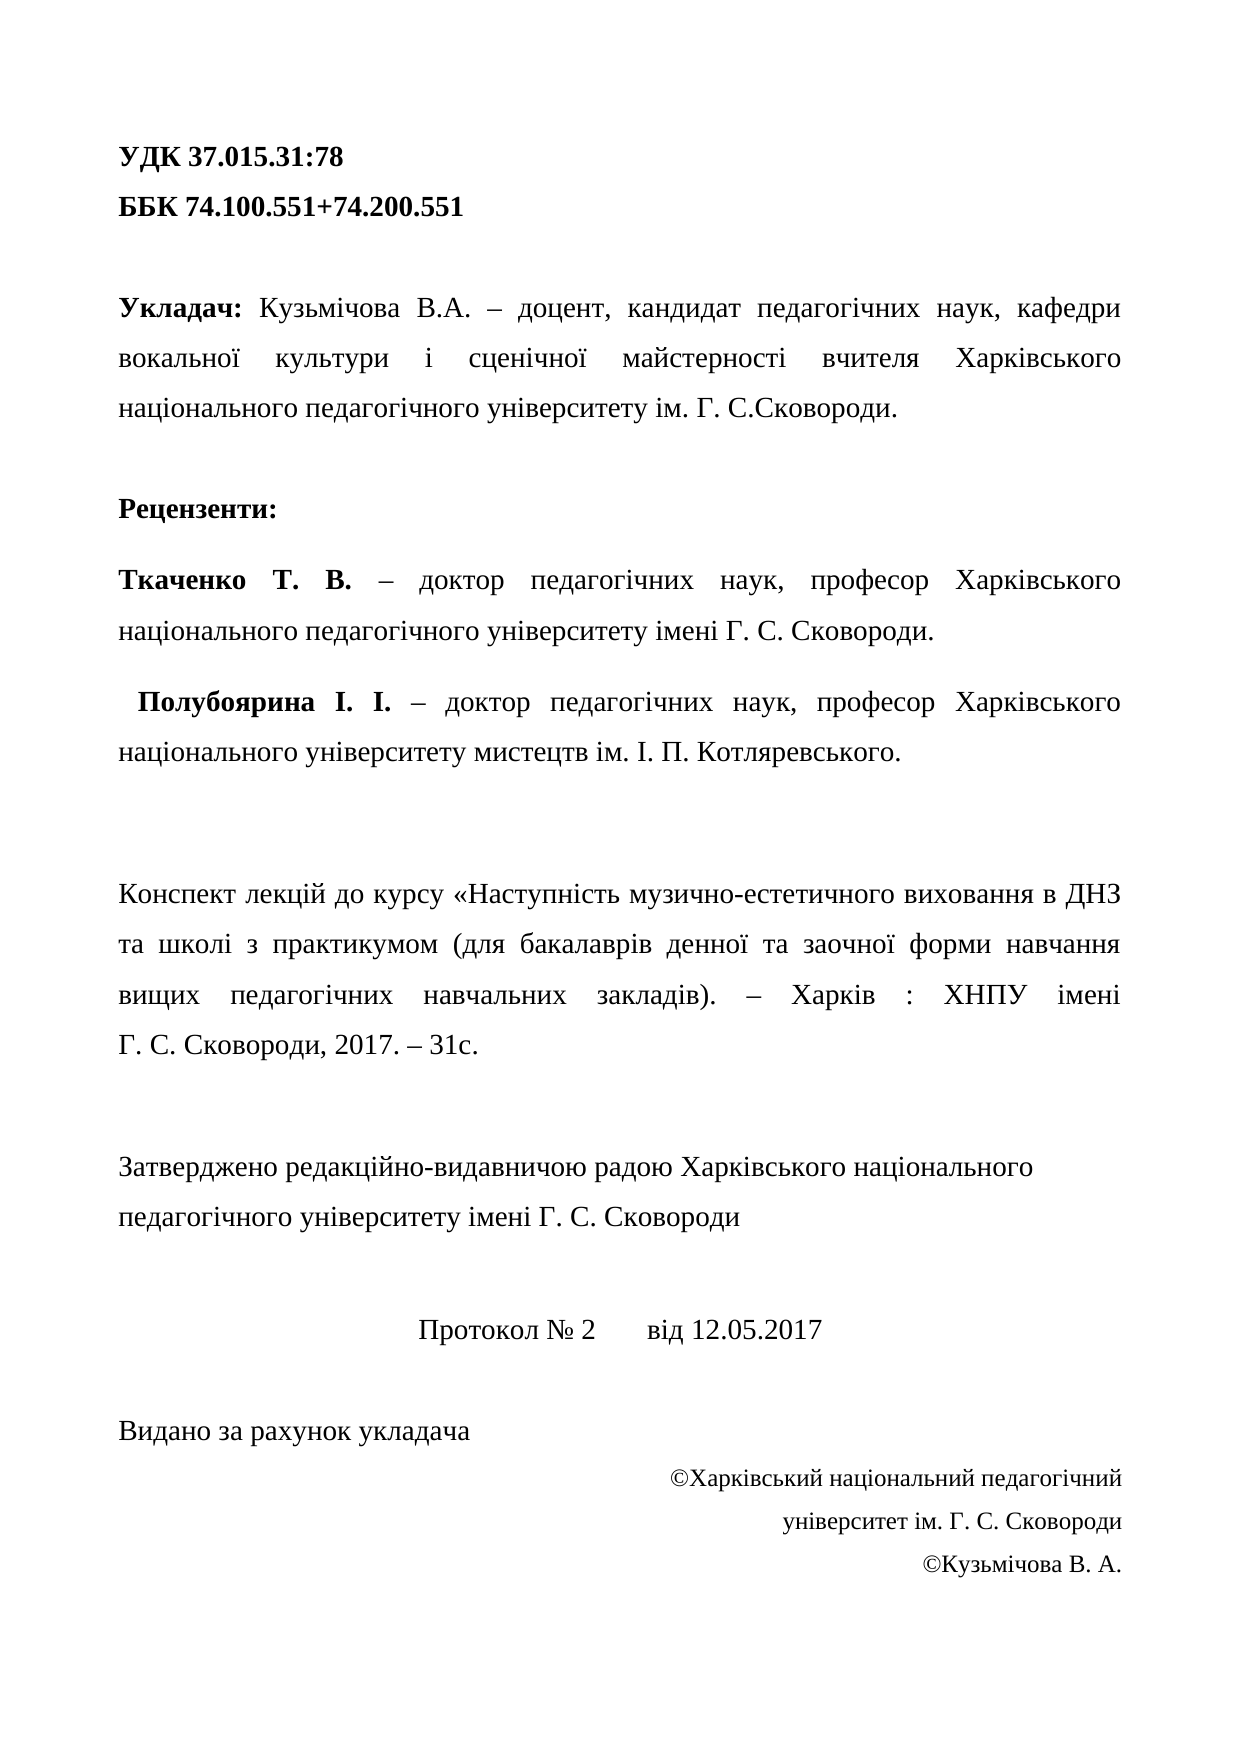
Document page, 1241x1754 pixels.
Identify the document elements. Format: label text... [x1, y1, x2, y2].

text Конспект лекцій до курсу «Наступність музично-естетичного виховання в ДНЗ та школі з практикумом (для бакалаврів денної та заочної форми навчання вищих педагогічних навчальних закладів). – Харків : ХНПУ імені Г. С. Сковороди, 2017. – 31с. [118, 876, 1122, 1061]
text Укладач: Кузьмічова В.А. – доцент, кандидат педагогічних наук, кафедри вокальної культури і сценічної майстерності вчителя Харківського національного педагогічного університету ім. Г. С.Сковороди. [118, 290, 1122, 424]
text Затверджено редакційно-видавничою радою Харківського національного педагогічного університету імені Г. С. Сковороди [118, 1149, 1122, 1233]
text Ткаченко Т. В. – доктор педагогічних наук, професор Харківського національного педагогічного університету імені Г. С. Сковороди. [118, 562, 1122, 646]
text Видано за рахунок укладача [118, 1413, 1122, 1446]
text Рецензенти: [118, 491, 1122, 525]
text Протокол № 2 від 12.05.2017 [118, 1312, 1122, 1346]
text університет ім. Г. С. Сковороди ©Кузьмічова В. А. [118, 1506, 1122, 1578]
text ББК 74.100.551+74.200.551 [118, 189, 1122, 223]
text УДК 37.015.31:78 [118, 139, 1122, 172]
text ©Харківський національний педагогічний [118, 1463, 1122, 1492]
text Полубоярина І. І. – доктор педагогічних наук, професор Харківського національного університету мистецтв ім. І. П. Котляревського. [118, 684, 1122, 768]
